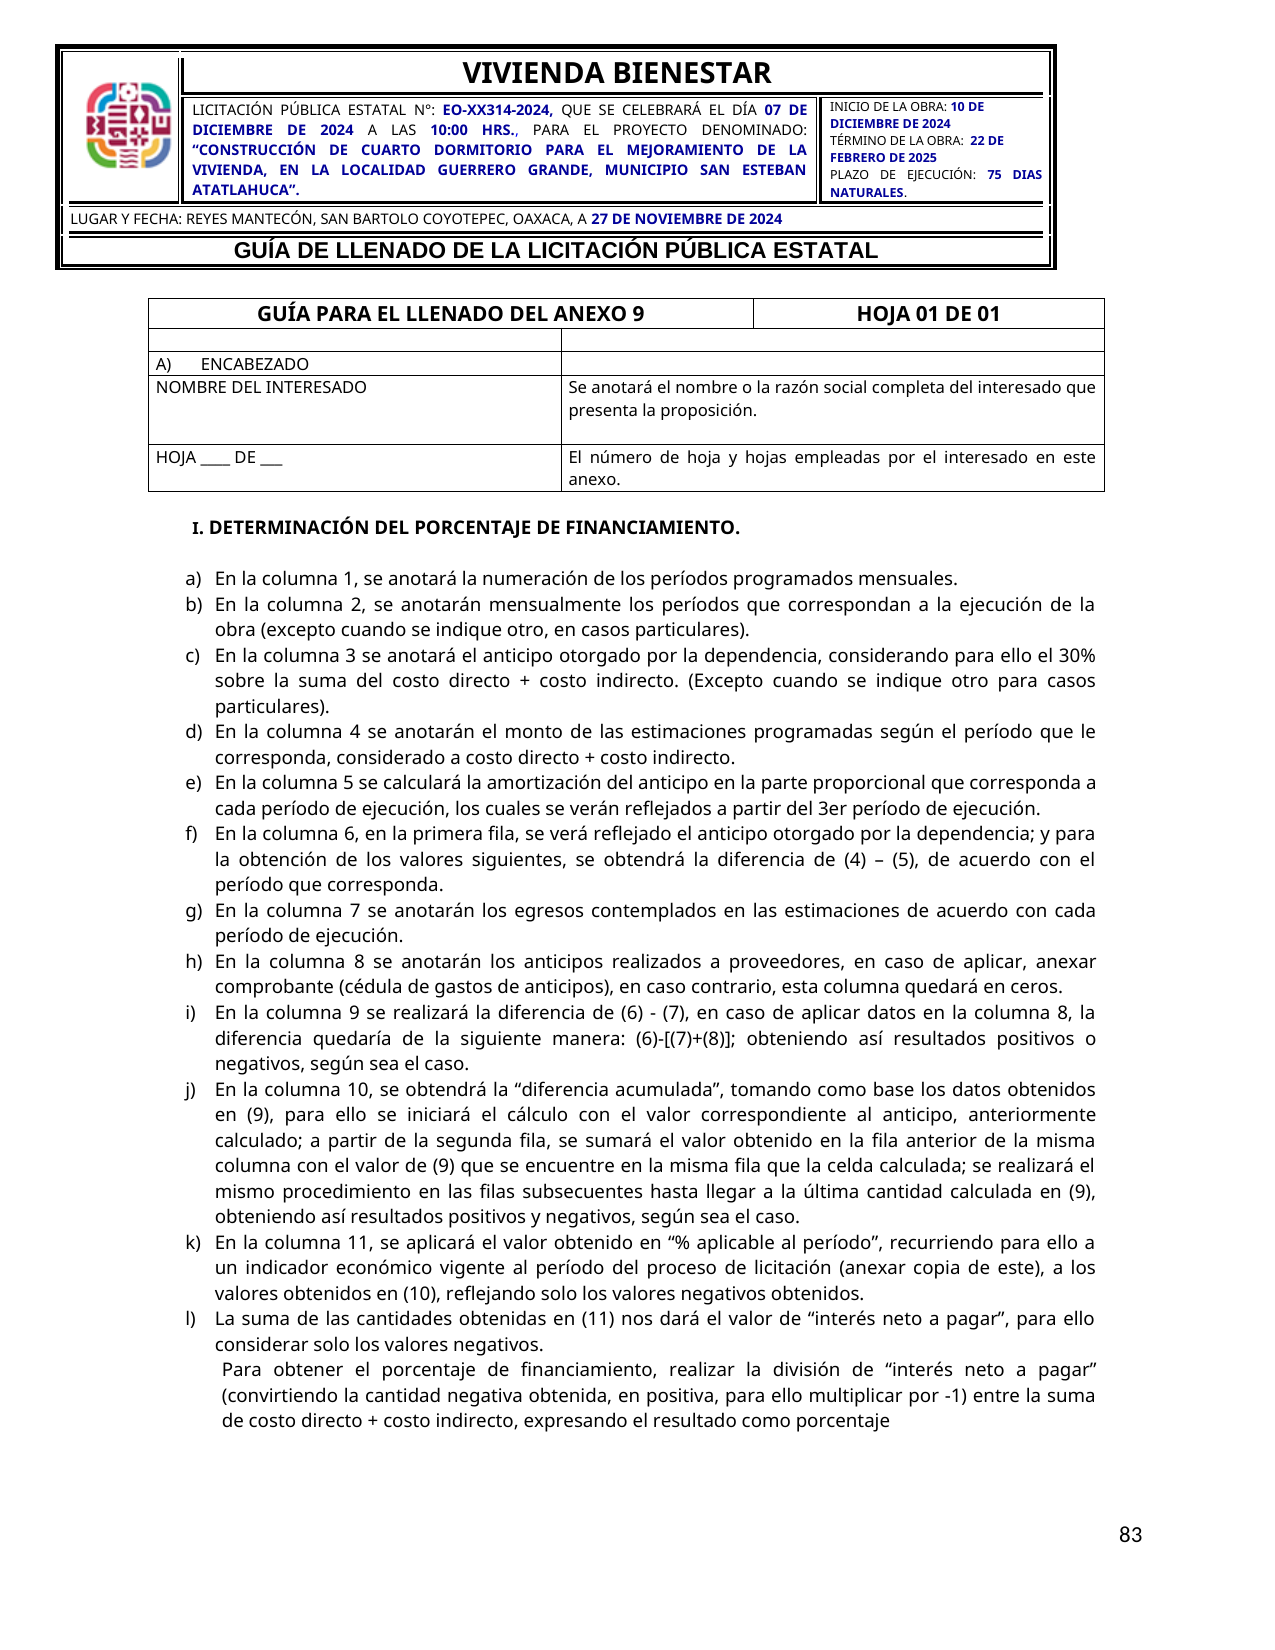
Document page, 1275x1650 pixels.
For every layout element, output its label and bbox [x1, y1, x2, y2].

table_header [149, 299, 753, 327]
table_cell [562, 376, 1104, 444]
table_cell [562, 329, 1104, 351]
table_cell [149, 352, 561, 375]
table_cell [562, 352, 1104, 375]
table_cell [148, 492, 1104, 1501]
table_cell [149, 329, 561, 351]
picture [75, 74, 178, 174]
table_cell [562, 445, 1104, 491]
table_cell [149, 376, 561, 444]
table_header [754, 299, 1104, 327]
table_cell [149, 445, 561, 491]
